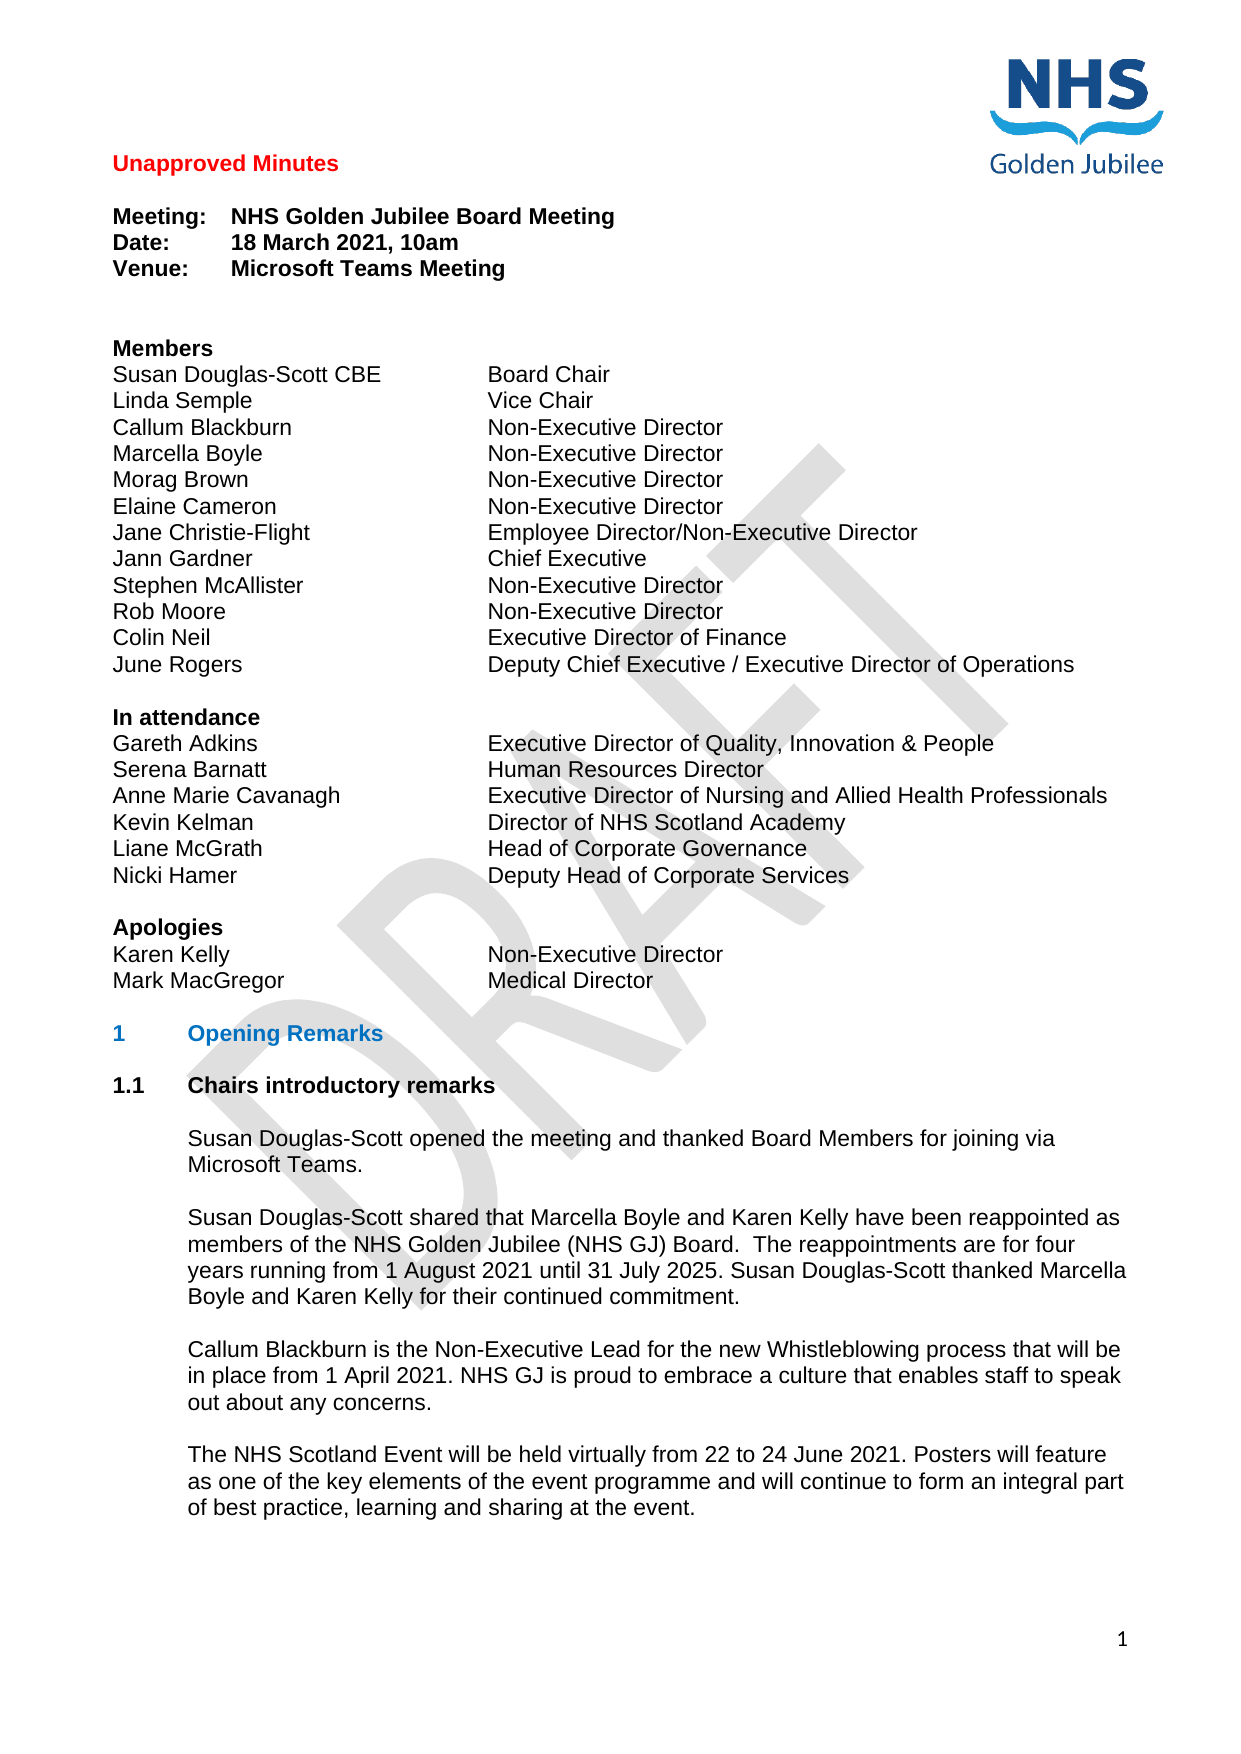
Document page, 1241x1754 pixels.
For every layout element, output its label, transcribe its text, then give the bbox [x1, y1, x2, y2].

text Jane Christie-Flight Employee Director/Non-Executive Director [112, 519, 1128, 545]
text Marcella Boyle Non-Executive Director [112, 440, 1128, 466]
text Karen Kelly Non-Executive Director [112, 941, 1128, 967]
text 1 Opening Remarks [112, 1020, 1128, 1046]
text Stephen McAllister Non-Executive Director [112, 572, 1128, 598]
list Susan Douglas-Scott opened the meeting and thanked Board Members for joining via Microsoft Teams. [187, 1125, 1128, 1178]
text Colin Neil Executive Director of Finance [112, 624, 1128, 651]
text The NHS Scotland Event will be held virtually from 22 to 24 June 2021. Posters will feature as one of the key elements of the event programme and will continue to form an integral part of best practice, learning and sharing at the event. [187, 1441, 1128, 1520]
text Gareth Adkins Executive Director of Quality, Innovation & People [112, 730, 1128, 756]
text Kevin Kelman Director of NHS Scotland Academy [112, 809, 1128, 835]
text Serena Barnatt Human Resources Director [112, 756, 1128, 782]
text Elaine Cameron Non-Executive Director [112, 493, 1128, 519]
text Linda Semple Vice Chair [112, 387, 1128, 413]
text June Rogers Deputy Chief Executive / Executive Director of Operations [112, 651, 1128, 677]
text Date: 18 March 2021, 10am [112, 229, 1128, 255]
text Mark MacGregor Medical Director [112, 967, 1128, 993]
text Apologies [112, 914, 1128, 941]
text Nicki Hamer Deputy Head of Corporate Services [112, 862, 1128, 888]
text Meeting: NHS Golden Jubilee Board Meeting [112, 203, 1128, 229]
text Susan Douglas-Scott shared that Marcella Boyle and Karen Kelly have been reappointed as members of the NHS Golden Jubilee (NHS GJ) Board. The reappointments are for four years running from 1 August 2021 until 31 July 2025. Susan Douglas-Scott thanked Marcella Boyle and Karen Kelly for their continued commitment. [187, 1204, 1128, 1309]
text Rob Moore Non-Executive Director [112, 598, 1128, 624]
text Jann Gardner Chief Executive [112, 545, 1128, 572]
text Anne Marie Cavanagh Executive Director of Nursing and Allied Health Professionals [112, 782, 1128, 809]
text Callum Blackburn Non-Executive Director [112, 413, 1128, 440]
text In attendance [112, 703, 1128, 730]
text Liane McGrath Head of Corporate Governance [112, 835, 1128, 862]
text Susan Douglas-Scott CBE Board Chair [112, 361, 1128, 387]
text Callum Blackburn is the Non-Executive Lead for the new Whistleblowing process that will be in place from 1 April 2021. NHS GJ is proud to embrace a culture that enables staff to speak out about any concerns. [187, 1336, 1128, 1415]
text Unapproved Minutes [112, 150, 989, 176]
text Venue: Microsoft Teams Meeting [112, 255, 1128, 282]
text Morag Brown Non-Executive Director [112, 466, 1128, 493]
list Chairs introductory remarks [112, 1072, 1128, 1099]
text Members [112, 334, 1128, 361]
picture [989, 59, 1164, 180]
